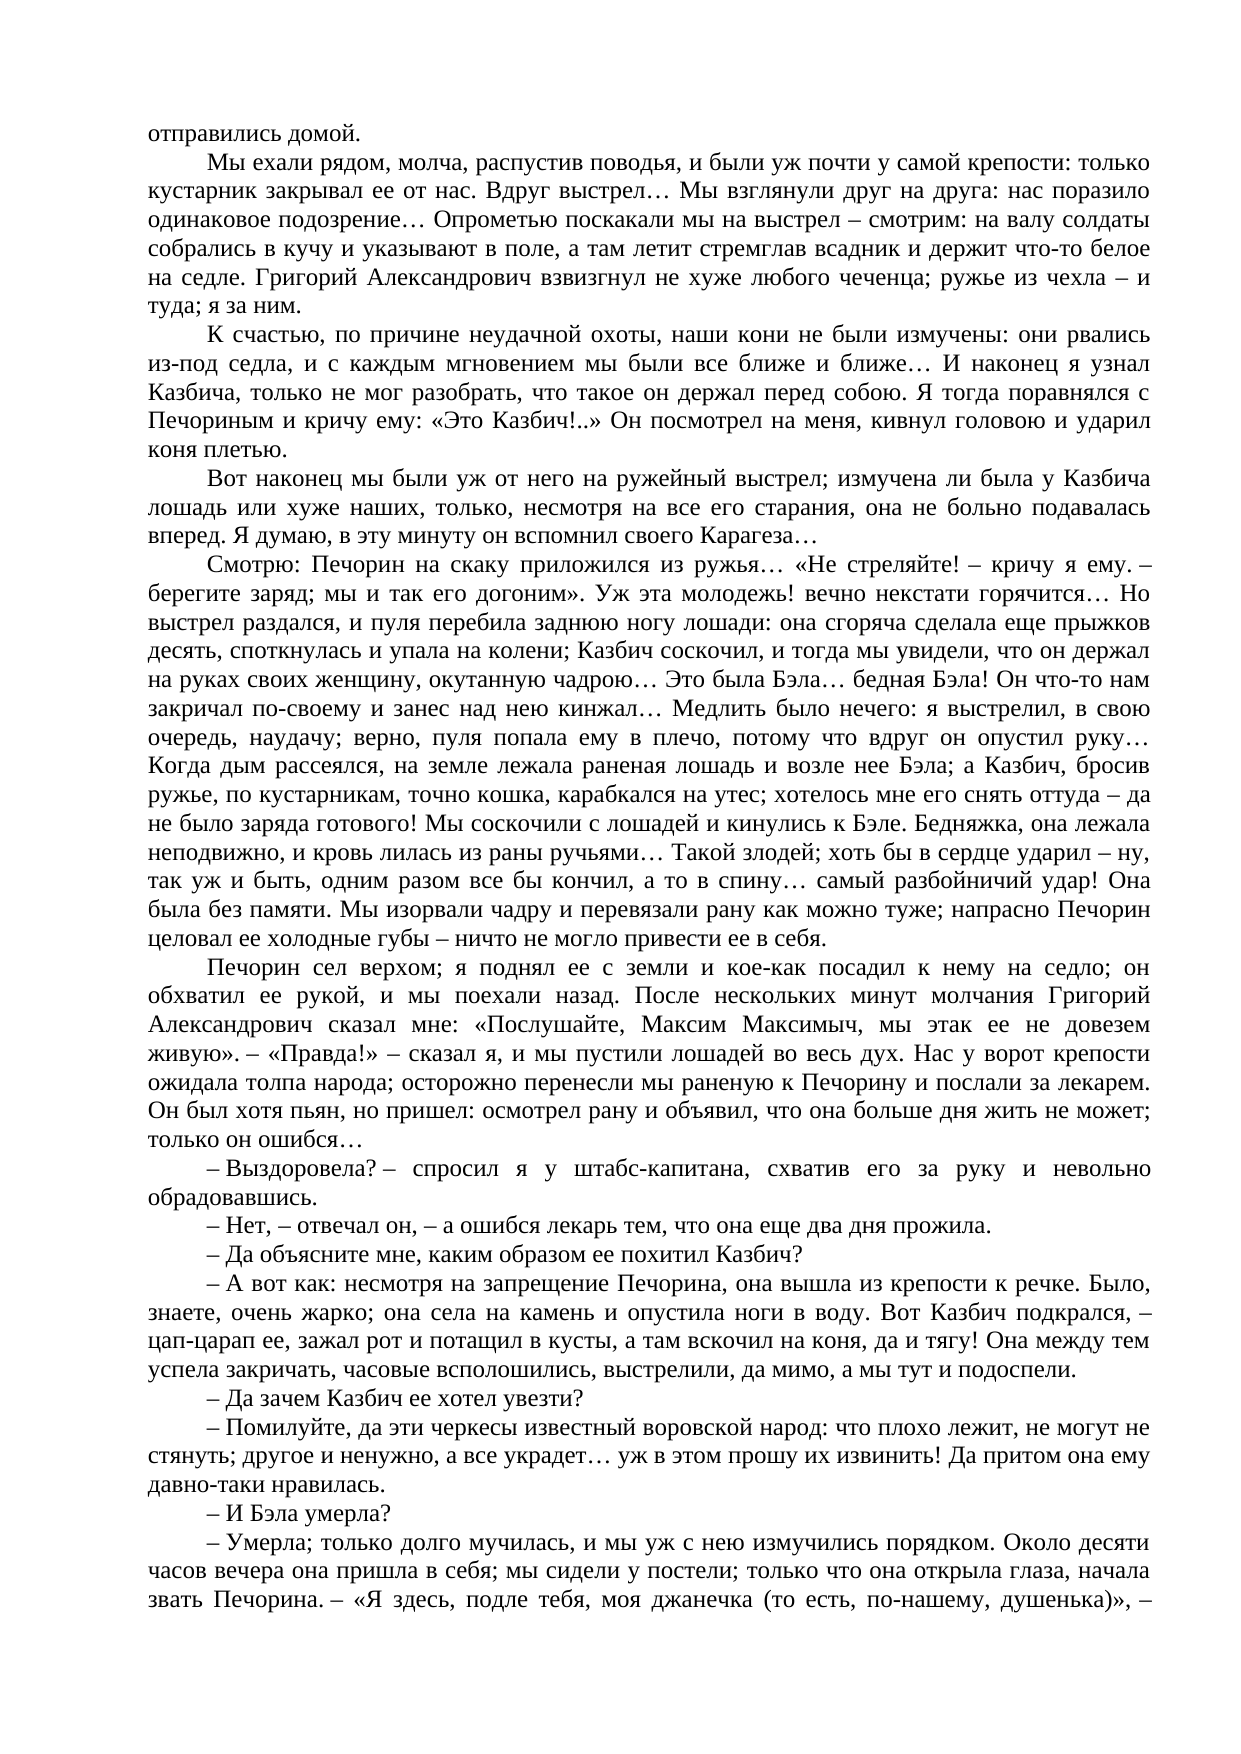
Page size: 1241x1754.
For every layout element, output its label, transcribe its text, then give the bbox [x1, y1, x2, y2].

text – Помилуйте, да эти черкесы известный воровской народ: что плохо лежит, не могут не стянуть; другое и ненужно, а все украдет… уж в этом прошу их извинить! Да притом она ему давно-таки нравилась. [148, 1412, 1152, 1498]
text – Нет, – отвечал он, – а ошибся лекарь тем, что она еще два дня прожила. [148, 1211, 1152, 1239]
text – Да объясните мне, каким образом ее похитил Казбич? [148, 1239, 1152, 1268]
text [148, 118, 1152, 147]
text Мы ехали рядом, молча, распустив поводья, и были уж почти у самой крепости: только кустарник закрывал ее от нас. Вдруг выстрел… Мы взглянули друг на друга: нас поразило одинаковое подозрение… Опрометью поскакали мы на выстрел – смотрим: на валу солдаты собрались в кучу и указывают в поле, а там летит стремглав всадник и держит что-то белое на седле. Григорий Александрович взвизгнул не хуже любого чеченца; ружье из чехла – и туда; я за ним. [148, 147, 1152, 319]
text – А вот как: несмотря на запрещение Печорина, она вышла из крепости к речке. Было, знаете, очень жарко; она села на камень и опустила ноги в воду. Вот Казбич подкрался, – цап-царап ее, зажал рот и потащил в кусты, а там вскочил на коня, да и тягу! Она между тем успела закричать, часовые всполошились, выстрелили, да мимо, а мы тут и подоспели. [148, 1268, 1152, 1383]
text – Выздоровела? – спросил я у штабс-капитана, схватив его за руку и невольно обрадовавшись. [148, 1153, 1152, 1211]
text Смотрю: Печорин на скаку приложился из ружья… «Не стреляйте! – кричу я ему. – берегите заряд; мы и так его догоним». Уж эта молодежь! вечно некстати горячится… Но выстрел раздался, и пуля перебила заднюю ногу лошади: она сгоряча сделала еще прыжков десять, споткнулась и упала на колени; Казбич соскочил, и тогда мы увидели, что он держал на руках своих женщину, окутанную чадрою… Это была Бэла… бедная Бэла! Он что-то нам закричал по-своему и занес над нею кинжал… Медлить было нечего: я выстрелил, в свою очередь, наудачу; верно, пуля попала ему в плечо, потому что вдруг он опустил руку… Когда дым рассеялся, на земле лежала раненая лошадь и возле нее Бэла; а Казбич, бросив ружье, по кустарникам, точно кошка, карабкался на утес; хотелось мне его снять оттуда – да не было заряда готового! Мы соскочили с лошадей и кинулись к Бэле. Бедняжка, она лежала неподвижно, и кровь лилась из раны ручьями… Такой злодей; хоть бы в сердце ударил – ну, так уж и быть, одним разом все бы кончил, а то в спину… самый разбойничий удар! Она была без памяти. Мы изорвали чадру и перевязали рану как можно туже; напрасно Печорин целовал ее холодные губы – ничто не могло привести ее в себя. [148, 549, 1152, 952]
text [148, 1527, 1152, 1613]
text Печорин сел верхом; я поднял ее с земли и кое-как посадил к нему на седло; он обхватил ее рукой, и мы поехали назад. После нескольких минут молчания Григорий Александрович сказал мне: «Послушайте, Максим Максимыч, мы этак ее не довезем живую». – «Правда!» – сказал я, и мы пустили лошадей во весь дух. Нас у ворот крепости ожидала толпа народа; осторожно перенесли мы раненую к Печорину и послали за лекарем. Он был хотя пьян, но пришел: осмотрел рану и объявил, что она больше дня жить не может; только он ошибся… [148, 952, 1152, 1153]
text – И Бэла умерла? [148, 1498, 1152, 1527]
text Вот наконец мы были уж от него на ружейный выстрел; измучена ли была у Казбича лошадь или хуже наших, только, несмотря на все его старания, она не больно подавалась вперед. Я думаю, в эту минуту он вспомнил своего Карагеза… [148, 463, 1152, 549]
text – Да зачем Казбич ее хотел увезти? [148, 1383, 1152, 1412]
text К счастью, по причине неудачной охоты, наши кони не были измучены: они рвались из-под седла, и с каждым мгновением мы были все ближе и ближе… И наконец я узнал Казбича, только не мог разобрать, что такое он держал перед собою. Я тогда поравнялся с Печориным и кричу ему: «Это Казбич!..» Он посмотрел на меня, кивнул головою и ударил коня плетью. [148, 319, 1152, 463]
